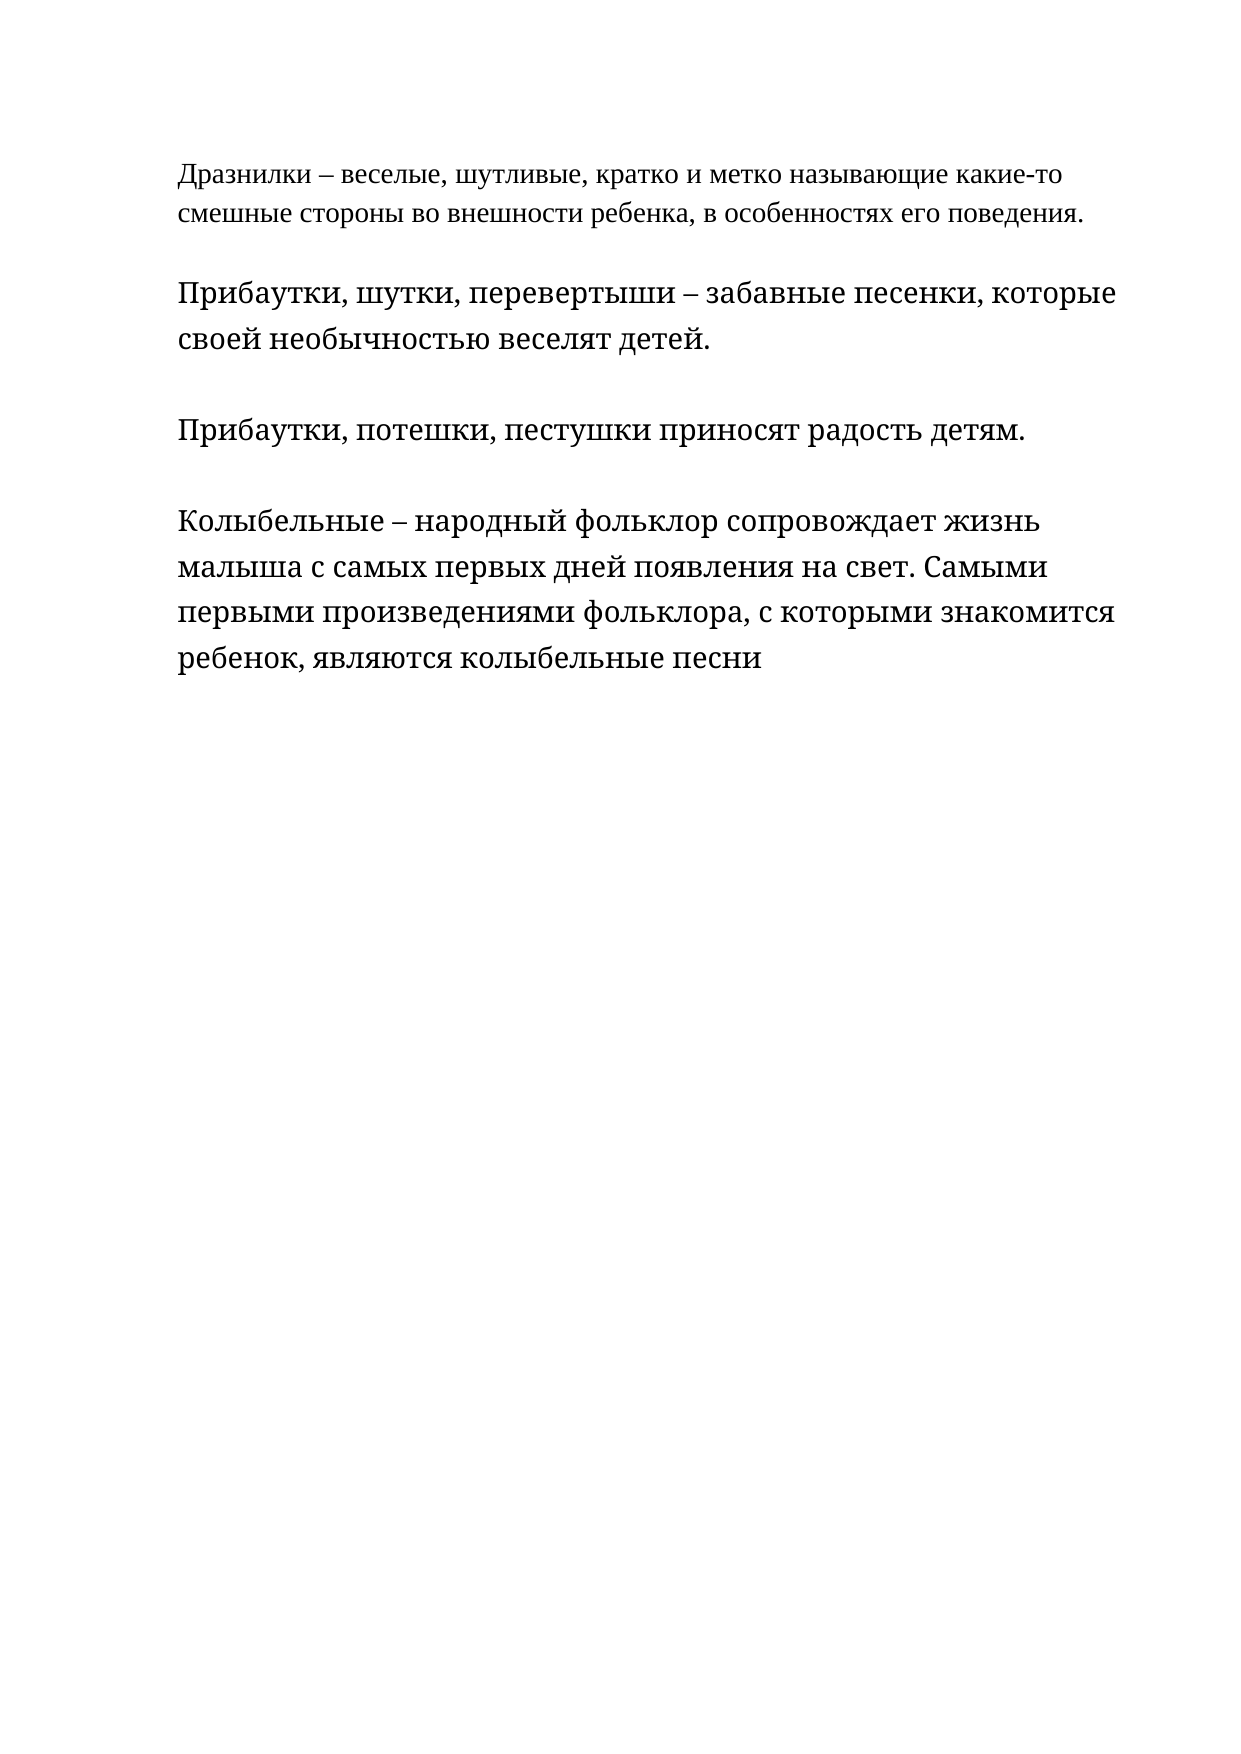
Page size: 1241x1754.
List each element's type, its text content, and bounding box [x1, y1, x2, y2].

text Прибаутки, потешки, пестушки приносят радость детям. [177, 409, 1152, 449]
text Колыбельные – народный фольклор сопровождает жизнь малыша с самых первых дней появления на свет. Самыми первыми произведениями фольклора, с которыми знакомится ребенок, являются колыбельные песни [177, 500, 1152, 677]
text Дразнилки – веселые, шутливые, кратко и метко называющие какие-то смешные стороны во внешности ребенка, в особенностях его поведения. [177, 157, 1152, 229]
text Прибаутки, шутки, перевертыши – забавные песенки, которые своей необычностью веселят детей. [177, 272, 1152, 358]
